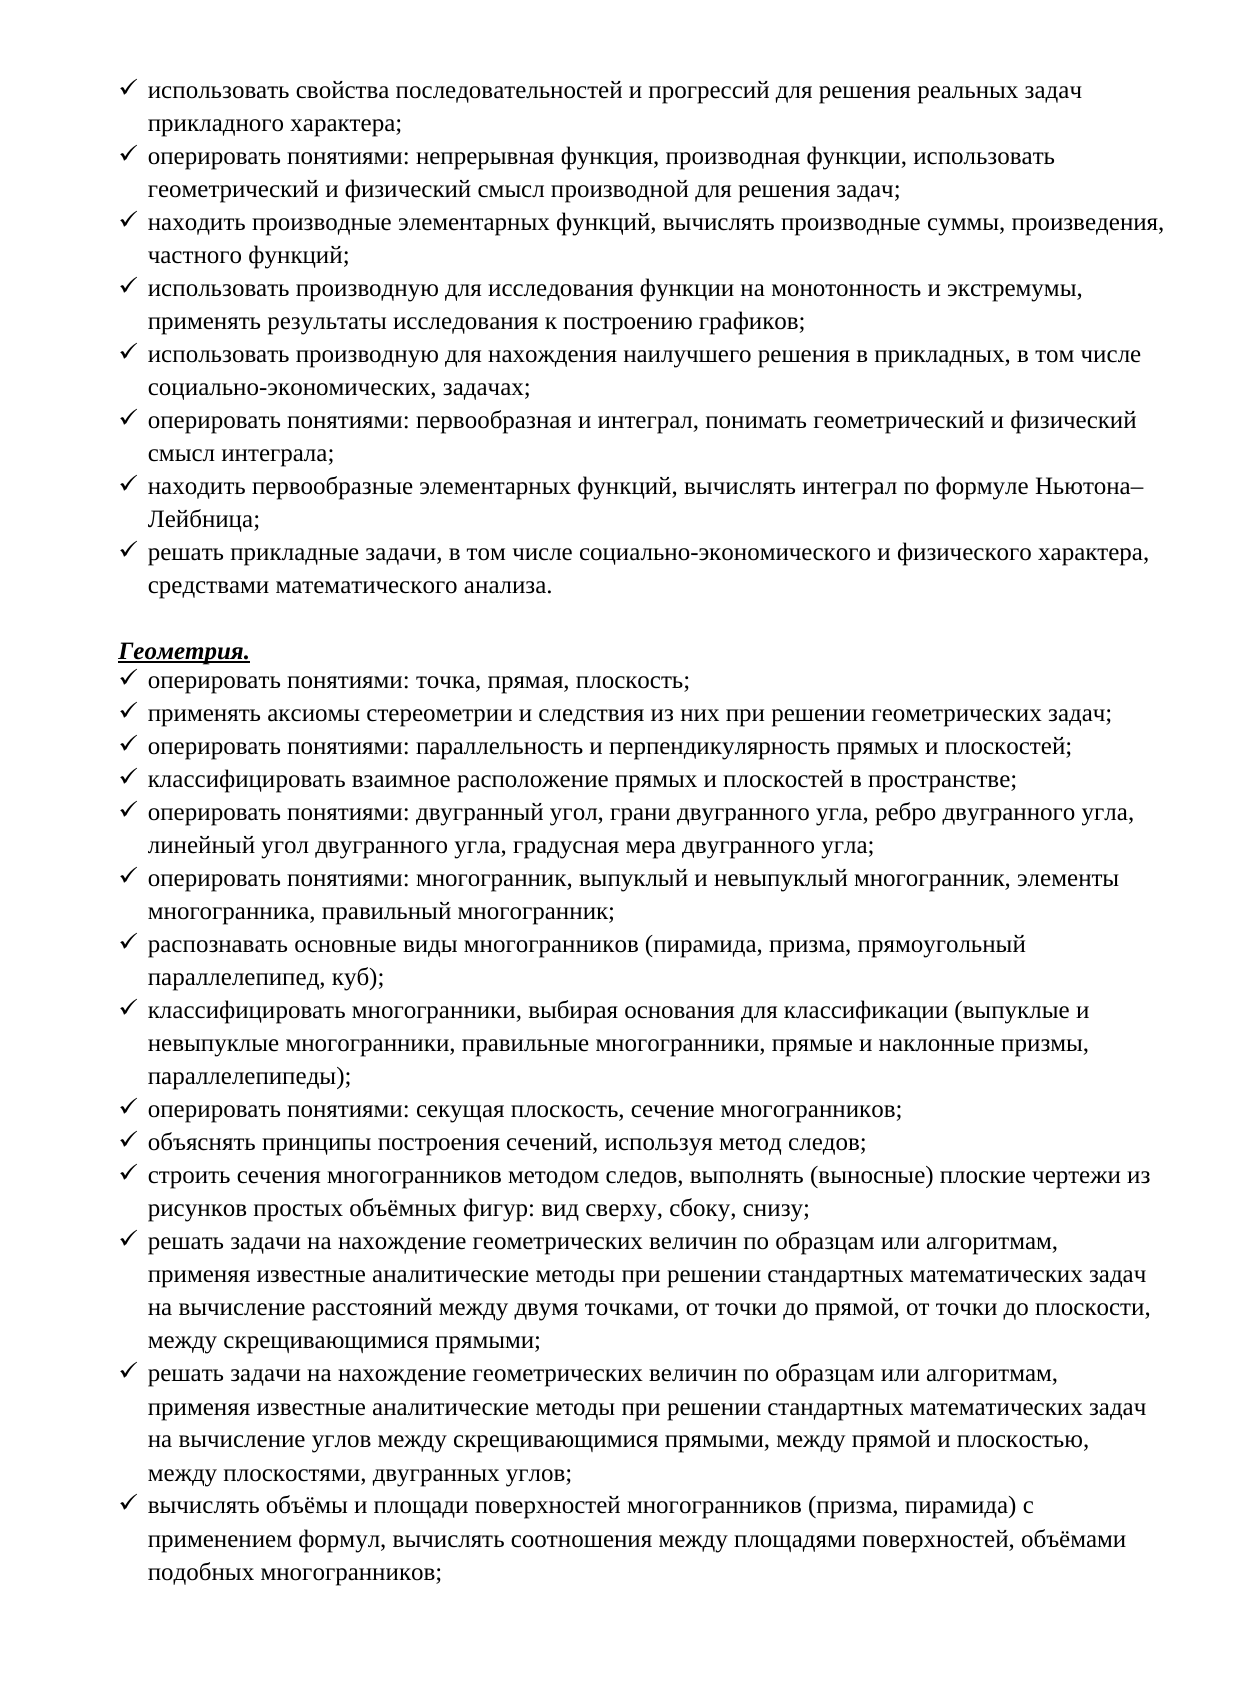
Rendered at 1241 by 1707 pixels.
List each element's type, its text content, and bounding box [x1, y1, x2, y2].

list классифицировать многогранники, выбирая основания для классификации (выпуклые и невыпуклые многогранники, правильные многогранники, прямые и наклонные призмы, параллелепипеды); [118, 995, 1165, 1090]
list использовать производную для нахождения наилучшего решения в прикладных, в том числе социально-экономических, задачах; [118, 339, 1165, 401]
list вычислять объёмы и площади поверхностей многогранников (призма, пирамида) с применением формул, вычислять соотношения между площадями поверхностей, объёмами подобных многогранников; [118, 1491, 1165, 1585]
list решать прикладные задачи, в том числе социально-экономического и физического характера, средствами математического анализа. [118, 537, 1165, 599]
text Геометрия. [118, 636, 1165, 665]
list объяснять принципы построения сечений, используя метод следов; [118, 1127, 1165, 1156]
list распознавать основные виды многогранников (пирамида, призма, прямоугольный параллелепипед, куб); [118, 929, 1165, 991]
list оперировать понятиями: многогранник, выпуклый и невыпуклый многогранник, элементы многогранника, правильный многогранник; [118, 863, 1165, 925]
list применять аксиомы стереометрии и следствия из них при решении геометрических задач; [118, 698, 1165, 727]
list оперировать понятиями: параллельность и перпендикулярность прямых и плоскостей; [118, 731, 1165, 760]
list находить производные элементарных функций, вычислять производные суммы, произведения, частного функций; [118, 207, 1165, 269]
list решать задачи на нахождение геометрических величин по образцам или алгоритмам, применяя известные аналитические методы при решении стандартных математических задач на вычисление расстояний между двумя точками, от точки до прямой, от точки до плоскости, между скрещивающимися прямыми; [118, 1226, 1165, 1354]
list строить сечения многогранников методом следов, выполнять (выносные) плоские чертежи из рисунков простых объёмных фигур: вид сверху, сбоку, снизу; [118, 1160, 1165, 1222]
list оперировать понятиями: непрерывная функция, производная функции, использовать геометрический и физический смысл производной для решения задач; [118, 141, 1165, 203]
list оперировать понятиями: первообразная и интеграл, понимать геометрический и физический смысл интеграла; [118, 405, 1165, 467]
list находить первообразные элементарных функций, вычислять интеграл по формуле Ньютона–Лейбница; [118, 471, 1165, 533]
list оперировать понятиями: двугранный угол, грани двугранного угла, ребро двугранного угла, линейный угол двугранного угла, градусная мера двугранного угла; [118, 797, 1165, 859]
list использовать свойства последовательностей и прогрессий для решения реальных задач прикладного характера; [118, 75, 1165, 137]
list оперировать понятиями: секущая плоскость, сечение многогранников; [118, 1094, 1165, 1123]
list классифицировать взаимное расположение прямых и плоскостей в пространстве; [118, 764, 1165, 793]
list решать задачи на нахождение геометрических величин по образцам или алгоритмам, применяя известные аналитические методы при решении стандартных математических задач на вычисление углов между скрещивающимися прямыми, между прямой и плоскостью, между плоскостями, двугранных углов; [118, 1358, 1165, 1486]
list оперировать понятиями: точка, прямая, плоскость; [118, 665, 1165, 694]
list использовать производную для исследования функции на монотонность и экстремумы, применять результаты исследования к построению графиков; [118, 273, 1165, 335]
